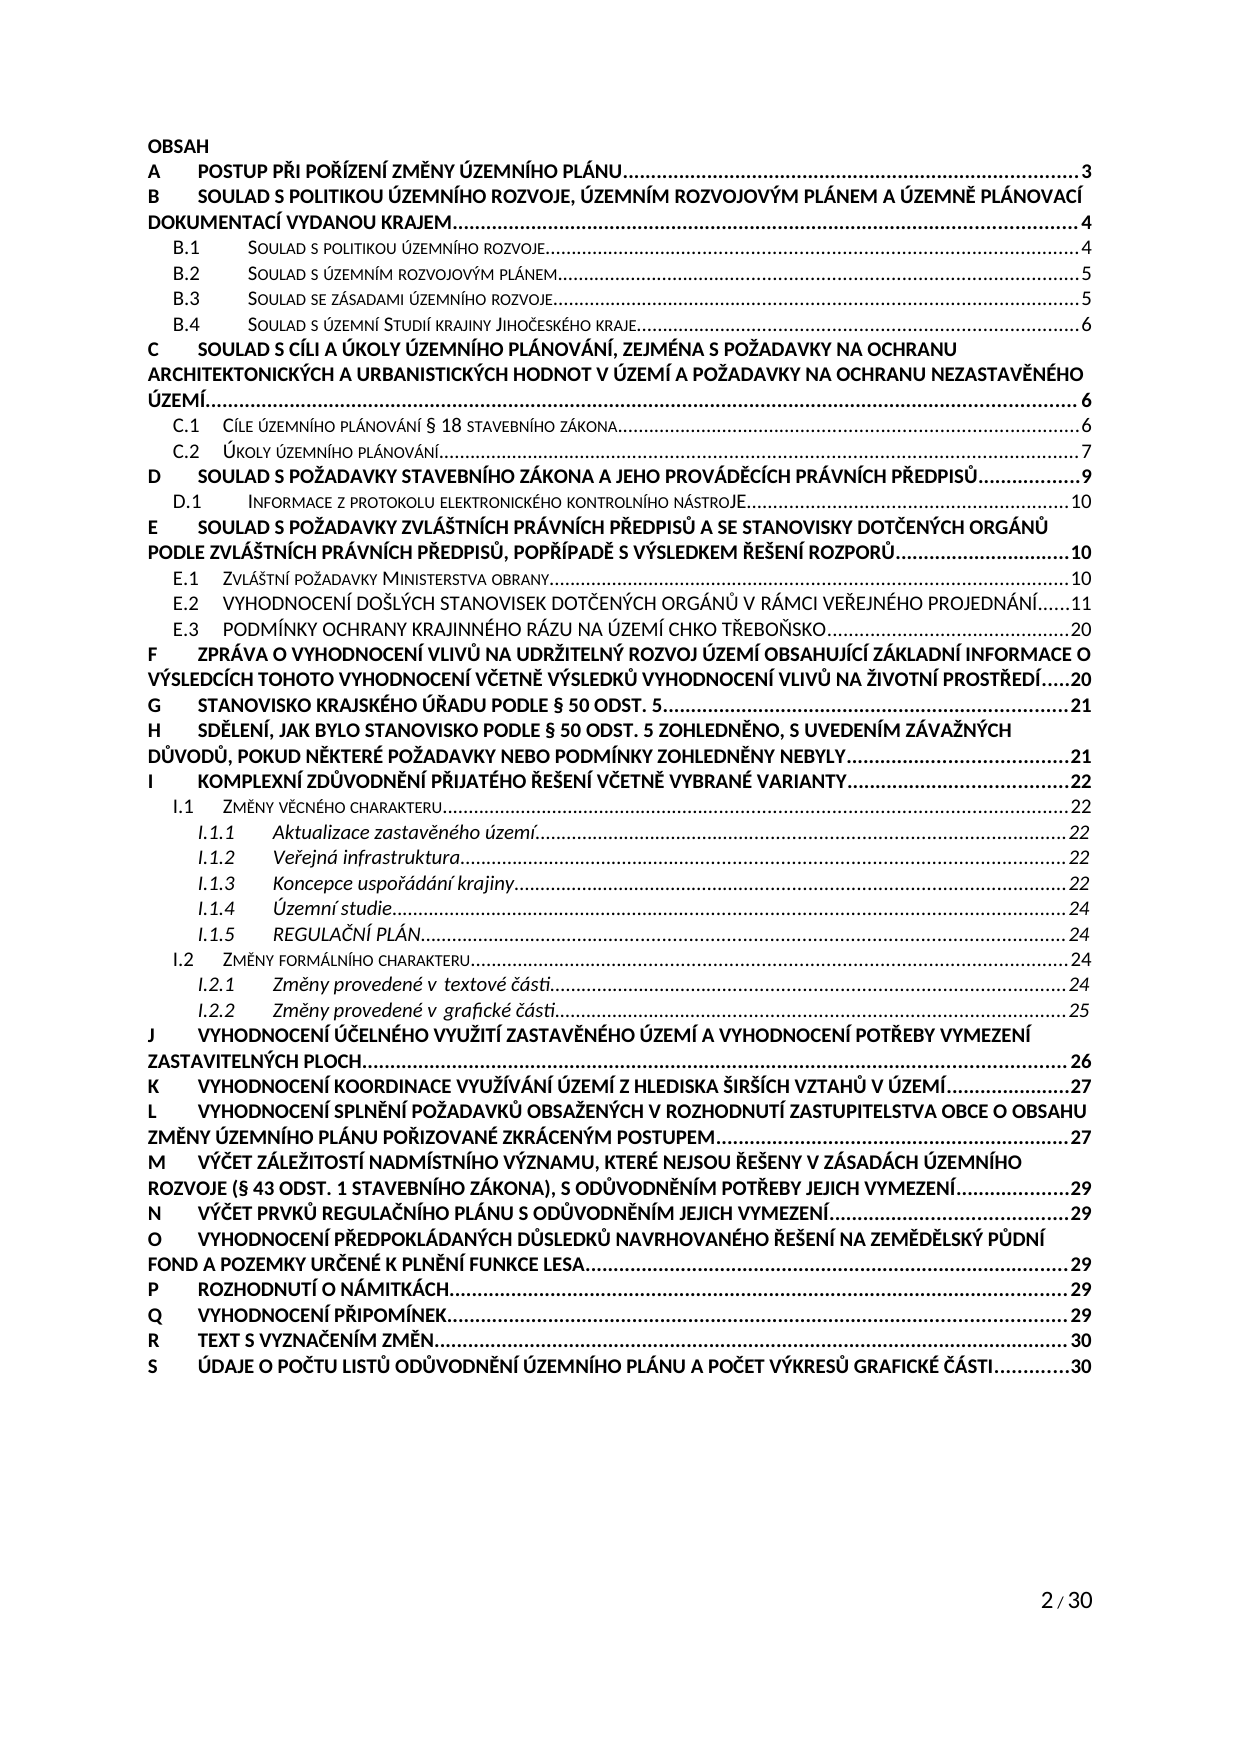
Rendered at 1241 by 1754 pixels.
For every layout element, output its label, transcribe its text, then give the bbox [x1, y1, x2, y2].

text C.1 Cíle územního plánování § 18 stavebního zákona 6 [173, 412, 1092, 438]
text E Soulad s požadavky zvláštních právních předpisů a se stanovisky dotčených orgánů podle zvláštních právních předpisů, popřípadě s výsledkem řešení rozporů 10 [148, 514, 1092, 565]
text O Vyhodnocení předpokládaných důsledků navrhovaného řešení na zemědělský půdní fond a pozemky určené k plnění funkce lesa 29 [148, 1226, 1092, 1277]
text C Soulad s cíli a úkoly územního plánování, zejména s požadavky na ochranu architektonických a urbanistických hodnot v území a požadavky na ochranu nezastavěného území 6 [148, 336, 1092, 412]
text B.4 Soulad s územní Studií krajiny Jihočeského kraje 6 [173, 311, 1092, 336]
text B Soulad s politikou územního rozvoje, územním rozvojovým plánem a územně plánovací dokumentací vydanou krajem 4 [148, 184, 1092, 234]
text G Stanovisko krajského úřadu podle § 50 odst. 5 21 [148, 692, 1092, 717]
text I.1.4 Územní studie 24 [198, 895, 1092, 921]
text H Sdělení, jak bylo stanovisko podle § 50 odst. 5 zohledněno, s uvedením závažných důvodů, pokud některé požadavky nebo podmínky zohledněny nebyly 21 [148, 717, 1092, 768]
text I.2.2 Změny provedené v grafické části 25 [198, 997, 1092, 1022]
text S Údaje o počtu listů odůvodnění územního plánu a počet výkresů grafické části 30 [148, 1353, 1092, 1378]
text E.1 Zvláštní požadavky Ministerstva obrany 10 [173, 565, 1092, 590]
text I.1.2 Veřejná infrastruktura 22 [198, 844, 1092, 870]
text D.1 Informace z protokolu elektronického kontrolního nástroJE 10 [173, 489, 1092, 514]
text P Rozhodnutí o námitkách 29 [148, 1277, 1092, 1302]
text L Vyhodnocení splnění požadavků obsažených v rozhodnutí zastupitelstva obce o obsahu změny územního plánu pořizované zkráceným postupem 27 [148, 1099, 1092, 1149]
text M Výčet záležitostí nadmístního významu, které nejsou řešeny v zásadách územního rozvoje (§ 43 odst. 1 stavebního zákona), s odůvodněním potřeby jejich vymezení 29 [148, 1149, 1092, 1200]
text B.2 Soulad s územním rozvojovým plánem 5 [173, 260, 1092, 285]
text J Vyhodnocení účelného využití zastavěného území a vyhodnocení potřeby vymezení zastavitelných ploch 26 [148, 1022, 1092, 1073]
text I.2 Změny formálního charakteru 24 [173, 946, 1092, 972]
text B.1 Soulad s politikou územního rozvoje 4 [173, 234, 1092, 260]
text B.3 Soulad se zásadami územního rozvoje 5 [173, 285, 1092, 311]
text I Komplexní zdůvodnění přijatého řešení včetně vybrané varianty 22 [148, 768, 1092, 794]
text OBSAH [148, 133, 1092, 158]
text A Postup při pořízení změny územního plánu 3 [148, 158, 1092, 184]
text Q Vyhodnocení připomínek 29 [148, 1302, 1092, 1327]
text I.1.5 REGULAČNÍ PLÁN 24 [198, 921, 1092, 946]
text F Zpráva o vyhodnocení vlivů na udržitelný rozvoj území obsahující základní informace o výsledcích tohoto vyhodnocení včetně výsledků vyhodnocení vlivů na životní prostředí 20 [148, 641, 1092, 692]
text E.2 VYHODNOCENÍ DOŠLÝCH STANOVISEK DOTČENÝCH ORGÁNŮ V RÁMCI VEŘEJNÉHO PROJEDNÁNÍ 11 [173, 590, 1092, 616]
text C.2 Úkoly územního plánování 7 [173, 438, 1092, 463]
text I.1.1 Aktualizace zastavěného území 22 [198, 819, 1092, 844]
text R Text s vyznačením změn 30 [148, 1327, 1092, 1353]
text K Vyhodnocení koordinace využívání území z hlediska širších vztahů v území 27 [148, 1073, 1092, 1099]
text D Soulad s požadavky stavebního zákona a jeho prováděcích právních předpisů 9 [148, 463, 1092, 489]
text I.1 Změny věcného charakteru 22 [173, 794, 1092, 819]
text N Výčet prvků regulačního plánu s odůvodněním jejich vymezení 29 [148, 1200, 1092, 1226]
text E.3 PODMÍNKY OCHRANY KRAJINNÉHO RÁZU NA ÚZEMÍ CHKO TŘEBOŇSKO 20 [173, 616, 1092, 641]
text I.1.3 Koncepce uspořádání krajiny 22 [198, 870, 1092, 895]
text I.2.1 Změny provedené v textové části 24 [198, 972, 1092, 997]
